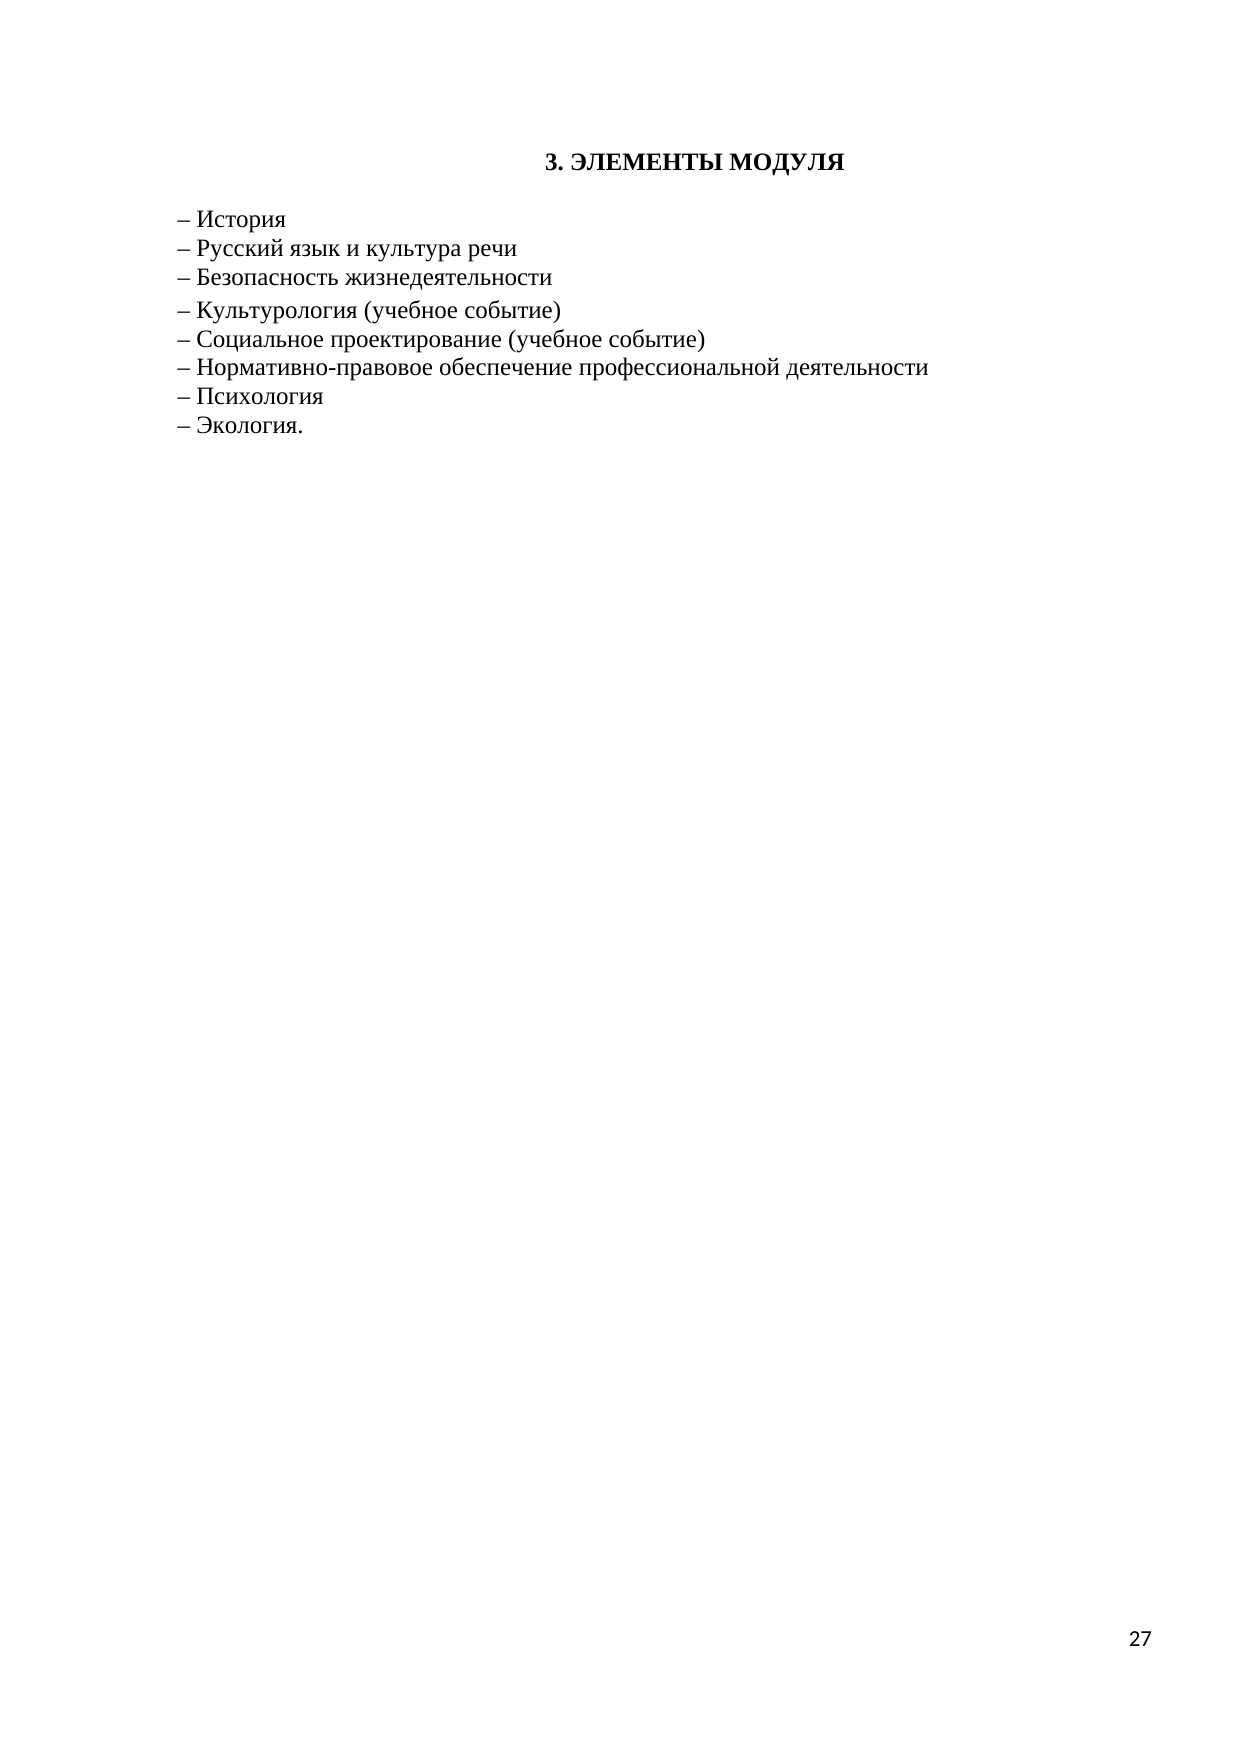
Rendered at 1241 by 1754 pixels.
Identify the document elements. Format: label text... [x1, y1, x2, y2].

text – Экология. [177, 410, 1152, 439]
text – Нормативно-правовое обеспечение профессиональной деятельности [177, 352, 1152, 381]
text – Культурология (учебное событие) [177, 295, 1152, 324]
text – Безопасность жизнедеятельности [177, 262, 1152, 291]
text – Психология [177, 381, 1152, 410]
text 3. ЭЛЕМЕНТЫ МОДУЛЯ [177, 147, 1138, 176]
text – История [177, 204, 1152, 233]
text – Социальное проектирование (учебное событие) [177, 324, 1152, 352]
text – Русский язык и культура речи [177, 233, 1152, 262]
